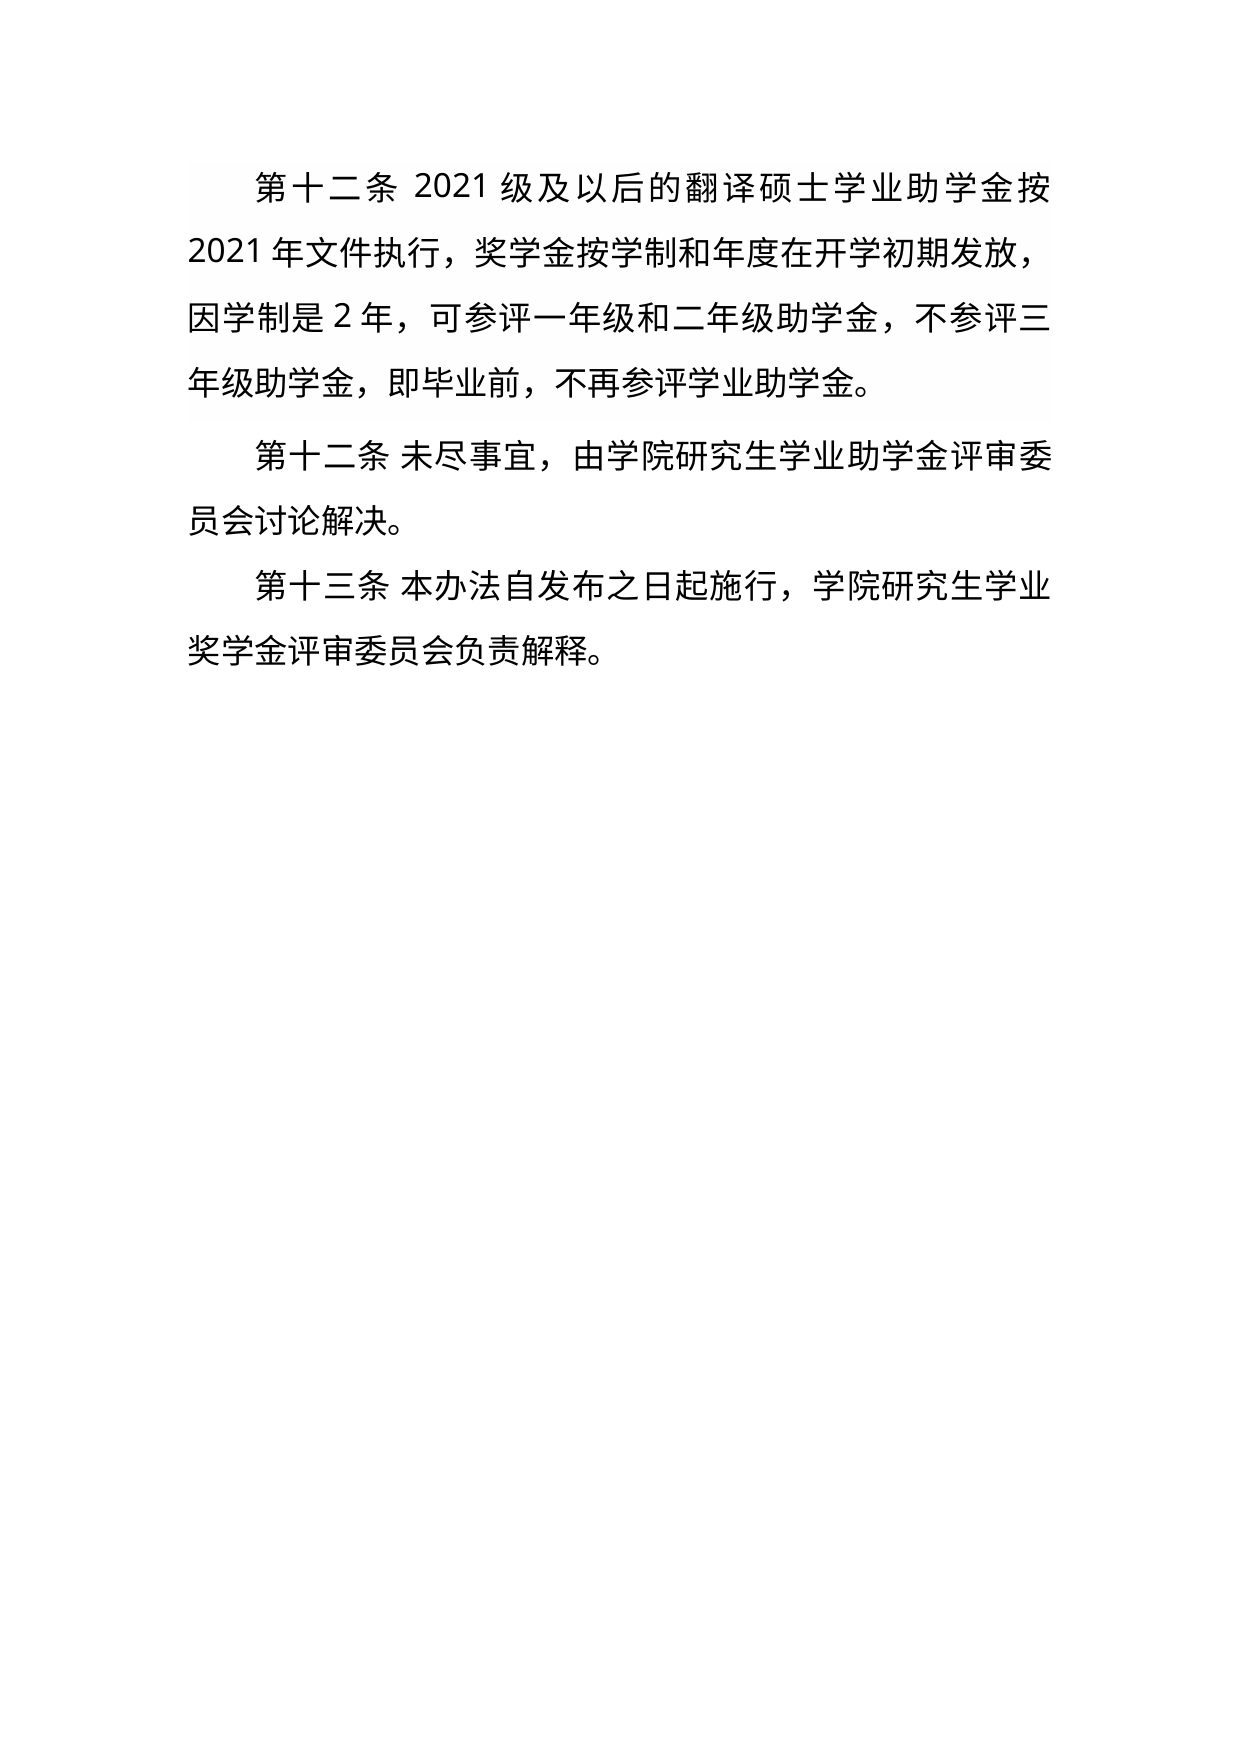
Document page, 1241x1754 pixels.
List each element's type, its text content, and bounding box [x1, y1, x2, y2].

text 第十二条 未尽事宜，由学院研究生学业助学金评审委员会讨论解决。 [187, 422, 1053, 552]
text 第十三条 本办法自发布之日起施行，学院研究生学业奖学金评审委员会负责解释。 [187, 552, 1053, 682]
text 第十二条 2021级及以后的翻译硕士学业助学金按2021年文件执行，奖学金按学制和年度在开学初期发放，因学制是2年，可参评一年级和二年级助学金，不参评三年级助学金，即毕业前，不再参评学业助学金。 [187, 162, 1053, 422]
